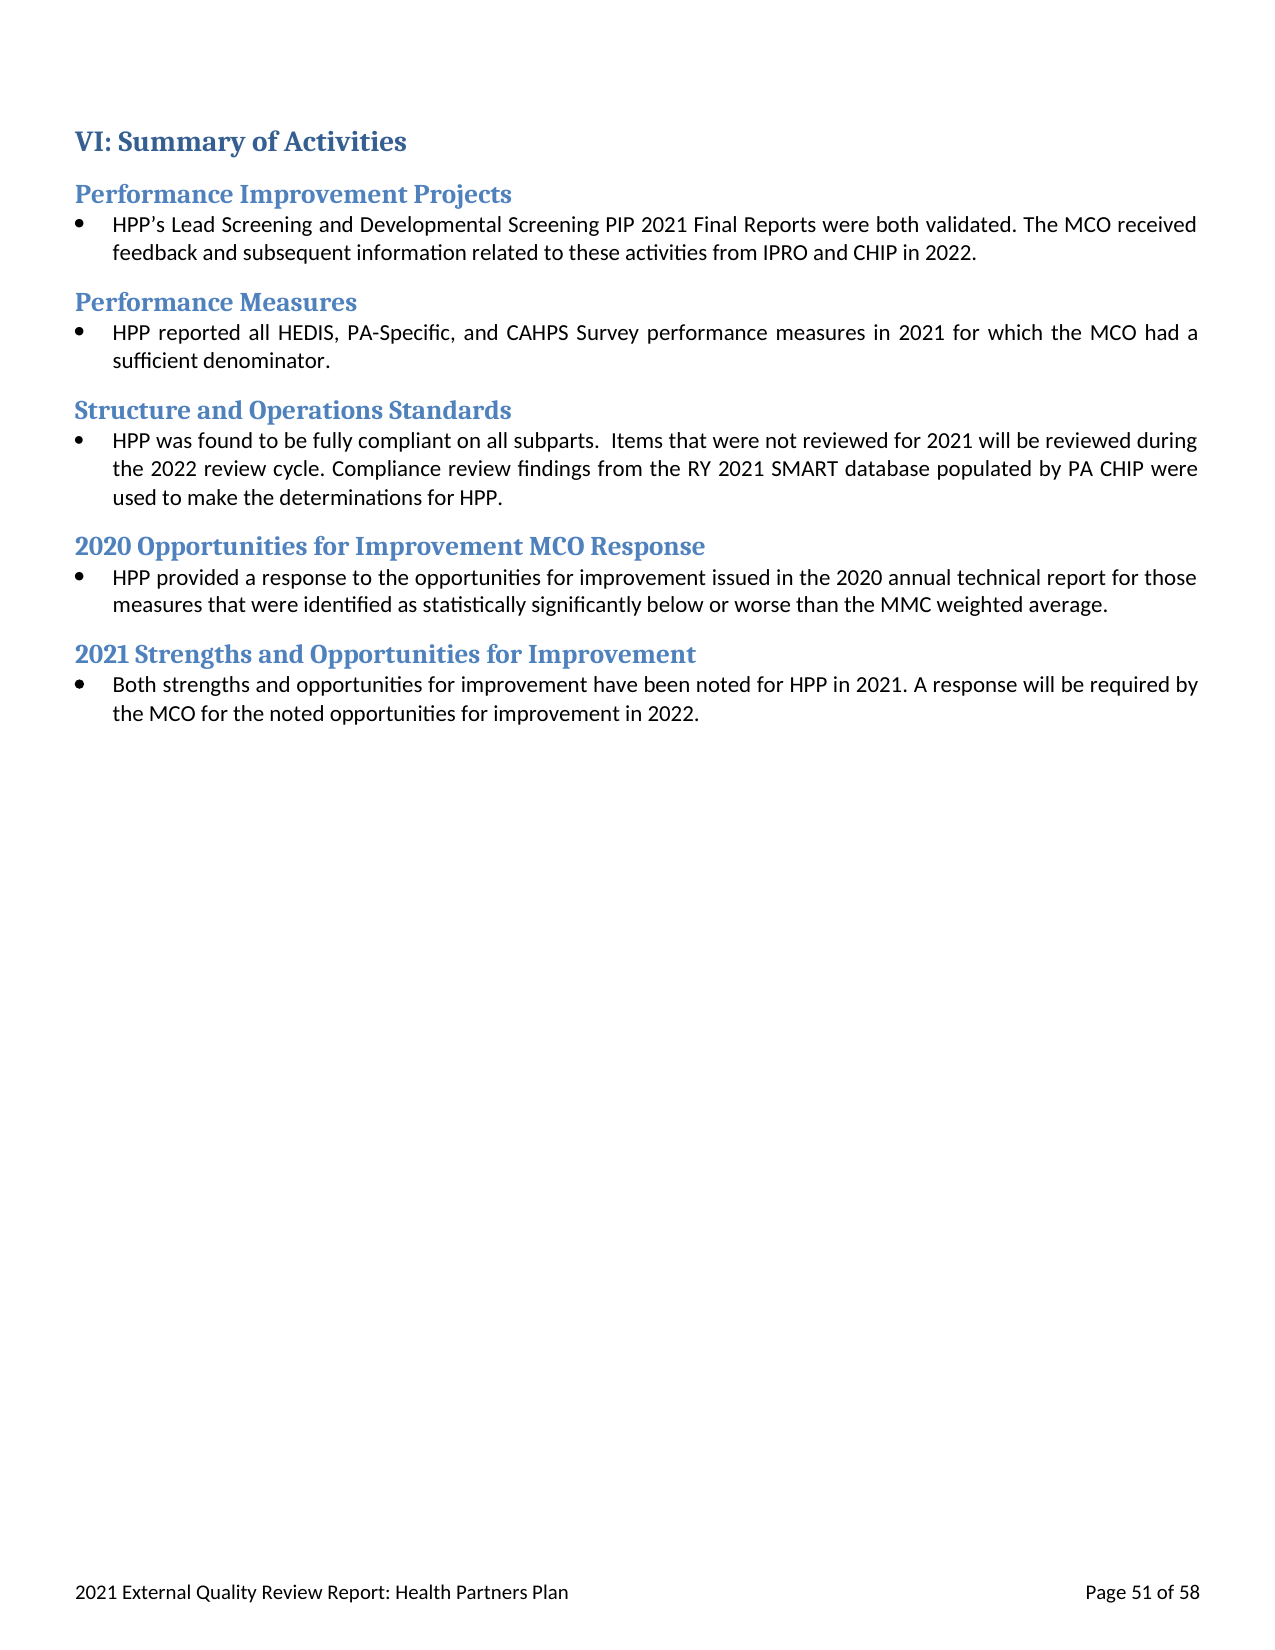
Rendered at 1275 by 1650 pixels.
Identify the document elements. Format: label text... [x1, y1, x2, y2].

list HPP provided a response to the opportunities for improvement issued in the 2020 annual technical report for those measures that were identified as statistically significantly below or worse than the MMC weighted average. [75, 563, 1200, 619]
subtitle 2020 Opportunities for Improvement MCO Response [75, 531, 1200, 563]
list HPP’s Lead Screening and Developmental Screening PIP 2021 Final Reports were both validated. The MCO received feedback and subsequent information related to these activities from IPRO and CHIP in 2022. [75, 211, 1200, 267]
list HPP reported all HEDIS, PA-Specific, and CAHPS Survey performance measures in 2021 for which the MCO had a sufficient denominator. [75, 318, 1200, 374]
subtitle VI: Summary of Activities [75, 125, 1200, 158]
list HPP was found to be fully compliant on all subparts. Items that were not reviewed for 2021 will be reviewed during the 2022 review cycle. Compliance review findings from the RY 2021 SMART database populated by PA CHIP were used to make the determinations for HPP. [75, 427, 1200, 511]
subtitle Structure and Operations Standards [75, 395, 1200, 427]
subtitle Performance Measures [75, 287, 1200, 318]
subtitle Performance Improvement Projects [75, 179, 1200, 211]
list Both strengths and opportunities for improvement have been noted for HPP in 2021. A response will be required by the MCO for the noted opportunities for improvement in 2022. [75, 671, 1200, 727]
subtitle 2021 Strengths and Opportunities for Improvement [75, 639, 1200, 671]
